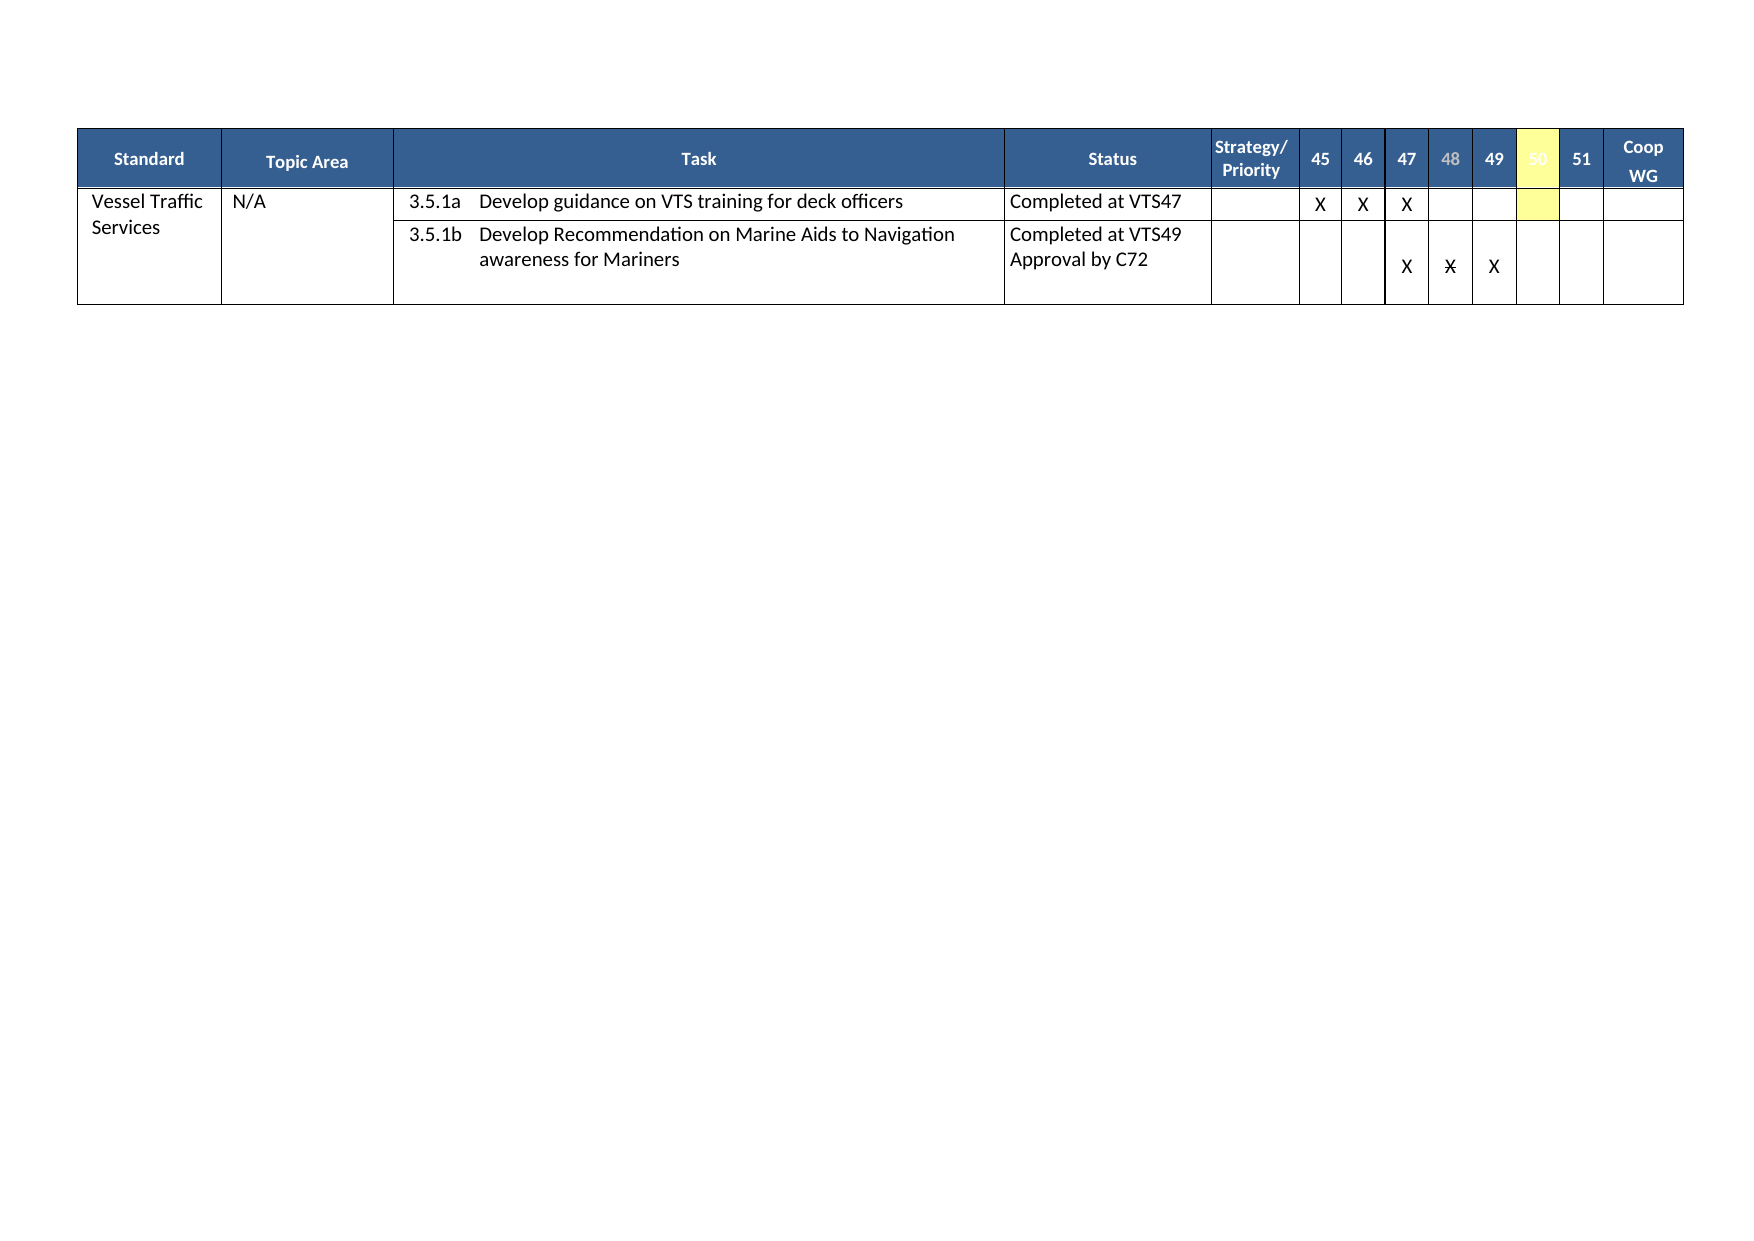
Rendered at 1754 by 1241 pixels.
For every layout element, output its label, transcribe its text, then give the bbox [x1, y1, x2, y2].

table_cell [1604, 221, 1683, 304]
table_header Strategy/ Priority [1212, 129, 1299, 187]
table_header 46 [1342, 129, 1384, 187]
table_header 50 [1517, 129, 1559, 187]
table_cell [1517, 221, 1559, 304]
table_header Topic Area [222, 129, 393, 187]
table_cell [1212, 189, 1299, 220]
table_cell [1429, 189, 1472, 220]
table_header Task [394, 129, 1004, 187]
table_cell Vessel Traffic Services [78, 189, 221, 304]
table_cell [1560, 221, 1603, 304]
table_cell 3.5.1b Develop Recommendation on Marine Aids to Navigation awareness for Mariners [394, 221, 1004, 304]
table_cell [1473, 189, 1516, 220]
table_cell [1342, 221, 1384, 304]
table_cell X [1386, 221, 1428, 304]
table_header Coop WG [1604, 129, 1683, 187]
table_header 48 [1429, 129, 1472, 187]
table_header 47 [1386, 129, 1428, 187]
table_cell [1604, 189, 1683, 220]
table_header 45 [1300, 129, 1341, 187]
table_header Status [1005, 129, 1211, 187]
table_cell Completed at VTS47 [1005, 189, 1211, 220]
table_cell X [1342, 189, 1384, 220]
table_cell [1300, 221, 1341, 304]
table_cell X [1300, 189, 1341, 220]
table_cell Completed at VTS49 Approval by C72 [1005, 221, 1211, 304]
table_header 51 [1560, 129, 1603, 187]
table_cell [1560, 189, 1603, 220]
table_cell [1517, 189, 1559, 220]
table_cell [1212, 221, 1299, 304]
table_cell X [1386, 189, 1428, 220]
table_header Standard [78, 129, 221, 187]
table_cell 3.5.1a Develop guidance on VTS training for deck officers [394, 189, 1004, 220]
table_cell X [1429, 221, 1472, 304]
table_header 49 [1473, 129, 1516, 187]
table_cell X [1473, 221, 1516, 304]
table_cell N/A [222, 189, 393, 304]
